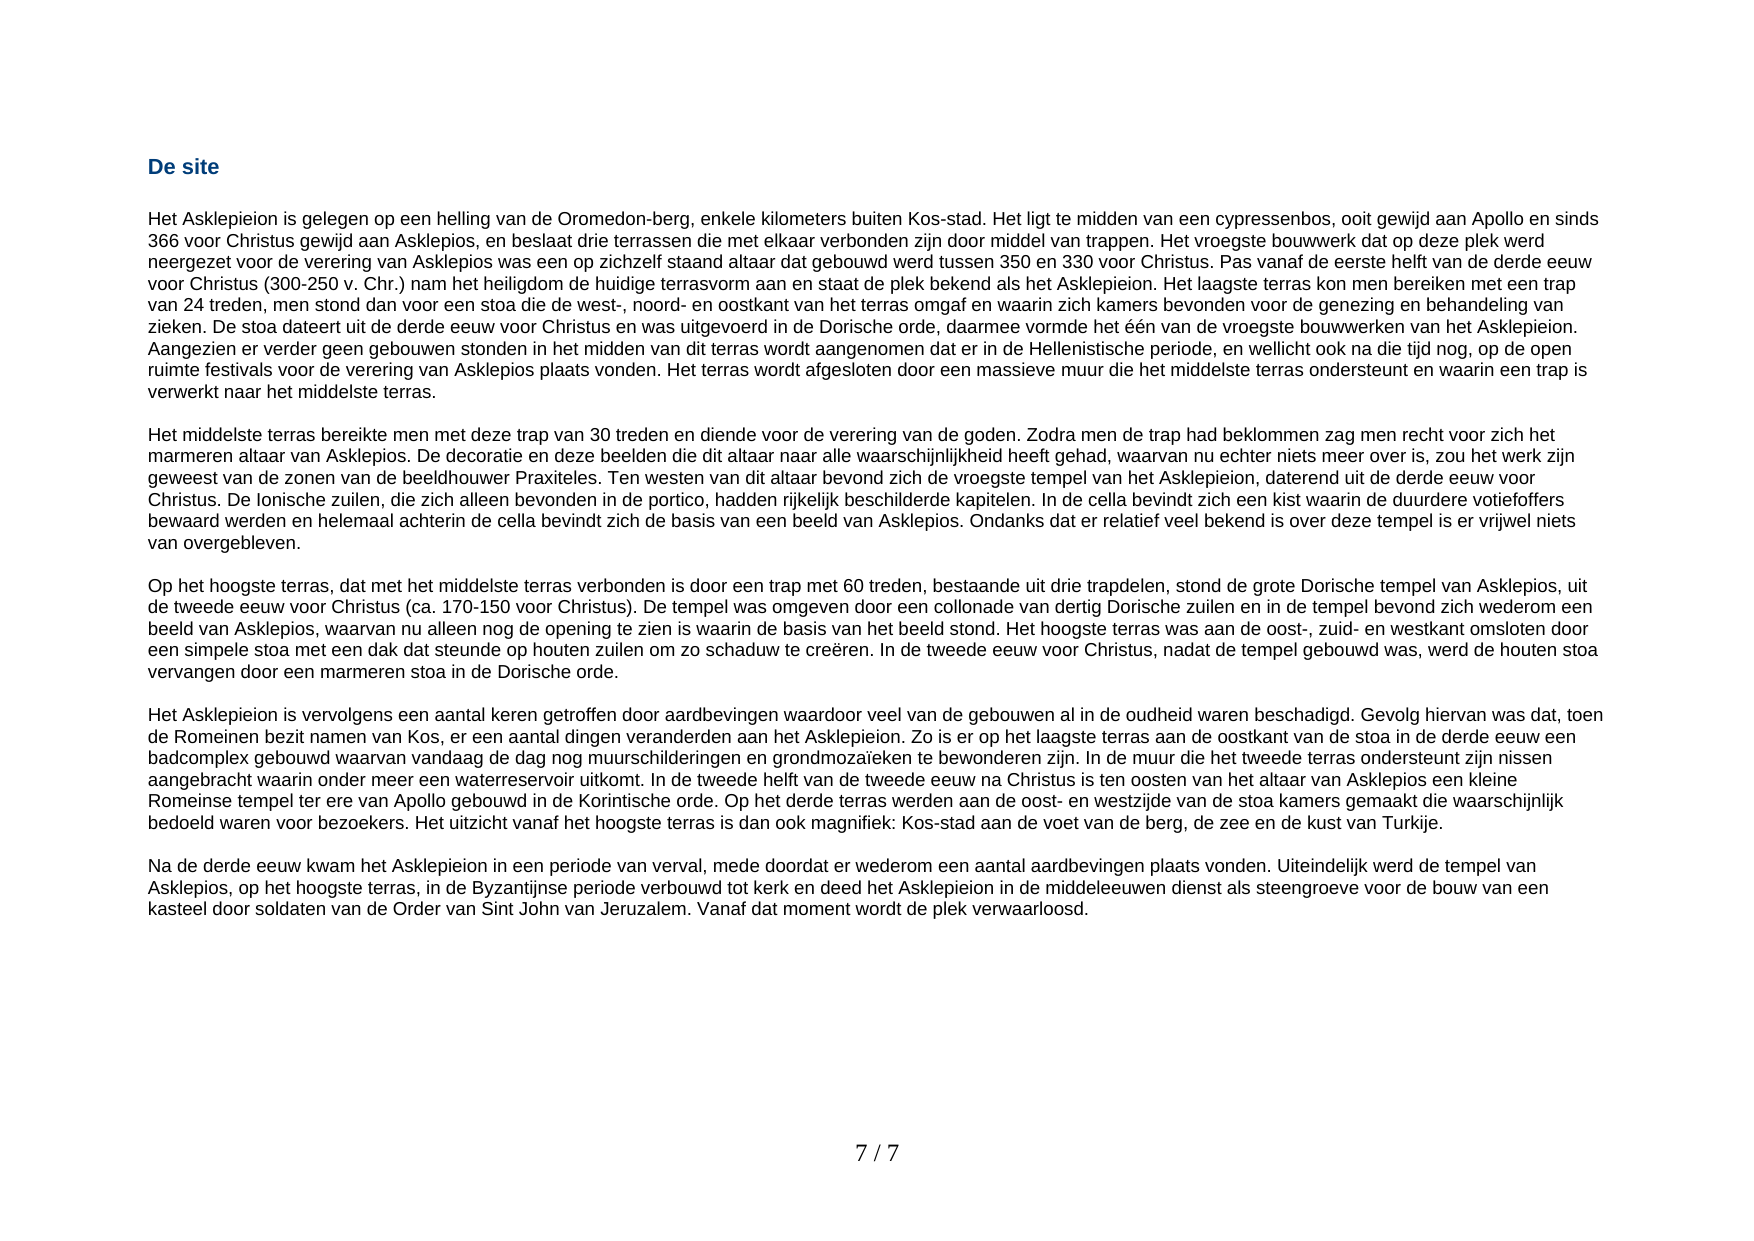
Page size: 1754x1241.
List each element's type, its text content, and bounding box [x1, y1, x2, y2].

text Het Asklepieion is gelegen op een helling van de Oromedon-berg, enkele kilometers buiten Kos-stad. Het ligt te midden van een cypressenbos, ooit gewijd aan Apollo en sinds 366 voor Christus gewijd aan Asklepios, en beslaat drie terrassen die met elkaar verbonden zijn door middel van trappen. Het vroegste bouwwerk dat op deze plek werd neergezet voor de verering van Asklepios was een op zichzelf staand altaar dat gebouwd werd tussen 350 en 330 voor Christus. Pas vanaf de eerste helft van de derde eeuw voor Christus (300-250 v. Chr.) nam het heiligdom de huidige terrasvorm aan en staat de plek bekend als het Asklepieion. Het laagste terras kon men bereiken met een trap van 24 treden, men stond dan voor een stoa die de west-, noord- en oostkant van het terras omgaf en waarin zich kamers bevonden voor de genezing en behandeling van zieken. De stoa dateert uit de derde eeuw voor Christus en was uitgevoerd in de Dorische orde, daarmee vormde het één van de vroegste bouwwerken van het Asklepieion. Aangezien er verder geen gebouwen stonden in het midden van dit terras wordt aangenomen dat er in de Hellenistische periode, en wellicht ook na die tijd nog, op de open ruimte festivals voor de verering van Asklepios plaats vonden. Het terras wordt afgesloten door een massieve muur die het middelste terras ondersteunt en waarin een trap is verwerkt naar het middelste terras. Het middelste terras bereikte men met deze trap van 30 treden en diende voor de verering van de goden. Zodra men de trap had beklommen zag men recht voor zich het marmeren altaar van Asklepios. De decoratie en deze beelden die dit altaar naar alle waarschijnlijkheid heeft gehad, waarvan nu echter niets meer over is, zou het werk zijn geweest van de zonen van de beeldhouwer Praxiteles. Ten westen van dit altaar bevond zich de vroegste tempel van het Asklepieion, daterend uit de derde eeuw voor Christus. De Ionische zuilen, die zich alleen bevonden in de portico, hadden rijkelijk beschilderde kapitelen. In de cella bevindt zich een kist waarin de duurdere votiefoffers bewaard werden en helemaal achterin de cella bevindt zich de basis van een beeld van Asklepios. Ondanks dat er relatief veel bekend is over deze tempel is er vrijwel niets van overgebleven. Op het hoogste terras, dat met het middelste terras verbonden is door een trap met 60 treden, bestaande uit drie trapdelen, stond de grote Dorische tempel van Asklepios, uit de tweede eeuw voor Christus (ca. 170-150 voor Christus). De tempel was omgeven door een collonade van dertig Dorische zuilen en in de tempel bevond zich wederom een beeld van Asklepios, waarvan nu alleen nog de opening te zien is waarin de basis van het beeld stond. Het hoogste terras was aan de oost-, zuid- en westkant omsloten door een simpele stoa met een dak dat steunde op houten zuilen om zo schaduw te creëren. In de tweede eeuw voor Christus, nadat de tempel gebouwd was, werd de houten stoa vervangen door een marmeren stoa in de Dorische orde. Het Asklepieion is vervolgens een aantal keren getroffen door aardbevingen waardoor veel van de gebouwen al in de oudheid waren beschadigd. Gevolg hiervan was dat, toen de Romeinen bezit namen van Kos, er een aantal dingen veranderden aan het Asklepieion. Zo is er op het laagste terras aan de oostkant van de stoa in de derde eeuw een badcomplex gebouwd waarvan vandaag de dag nog muurschilderingen en grondmozaïeken te bewonderen zijn. In de muur die het tweede terras ondersteunt zijn nissen aangebracht waarin onder meer een waterreservoir uitkomt. In de tweede helft van de tweede eeuw na Christus is ten oosten van het altaar van Asklepios een kleine Romeinse tempel ter ere van Apollo gebouwd in de Korintische orde. Op het derde terras werden aan de oost- en westzijde van de stoa kamers gemaakt die waarschijnlijk bedoeld waren voor bezoekers. Het uitzicht vanaf het hoogste terras is dan ook magnifiek: Kos-stad aan de voet van de berg, de zee en de kust van Turkije. Na de derde eeuw kwam het Asklepieion in een periode van verval, mede doordat er wederom een aantal aardbevingen plaats vonden. Uiteindelijk werd de tempel van Asklepios, op het hoogste terras, in de Byzantijnse periode verbouwd tot kerk en deed het Asklepieion in de middeleeuwen dienst als steengroeve voor de bouw van een kasteel door soldaten van de Order van Sint John van Jeruzalem. Vanaf dat moment wordt de plek verwaarloosd. [148, 208, 1606, 919]
text De site [148, 148, 1606, 179]
